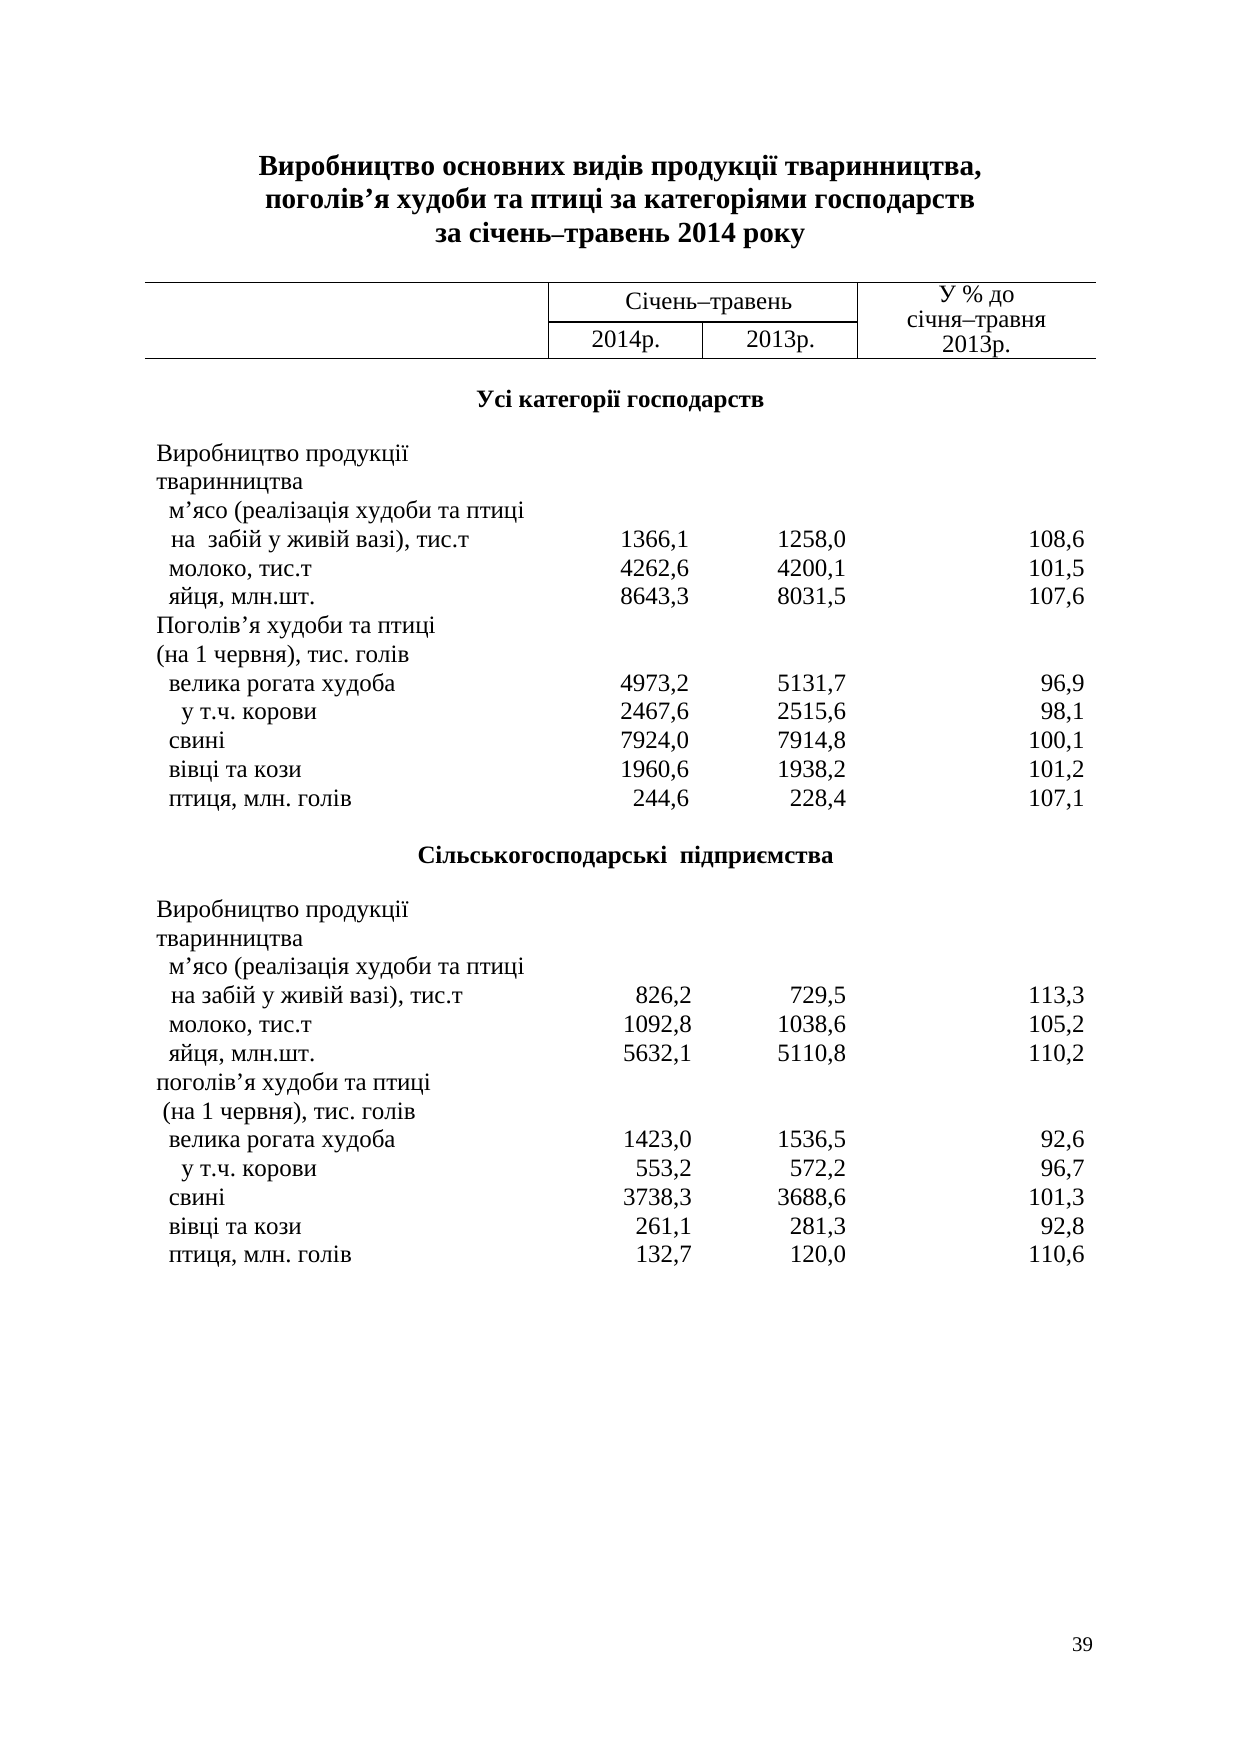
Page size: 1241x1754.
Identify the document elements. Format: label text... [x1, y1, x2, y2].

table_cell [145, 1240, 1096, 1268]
text Виробництво основних видів продукції тваринництва, [148, 148, 1092, 181]
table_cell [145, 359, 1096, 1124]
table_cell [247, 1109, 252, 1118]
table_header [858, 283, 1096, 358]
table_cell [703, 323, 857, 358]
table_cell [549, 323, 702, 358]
text за січень–травень 2014 року [148, 215, 1092, 248]
text поголів’я худоби та птиці за категоріями господарств [148, 181, 1092, 215]
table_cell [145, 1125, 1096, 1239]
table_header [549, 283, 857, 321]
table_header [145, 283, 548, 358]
